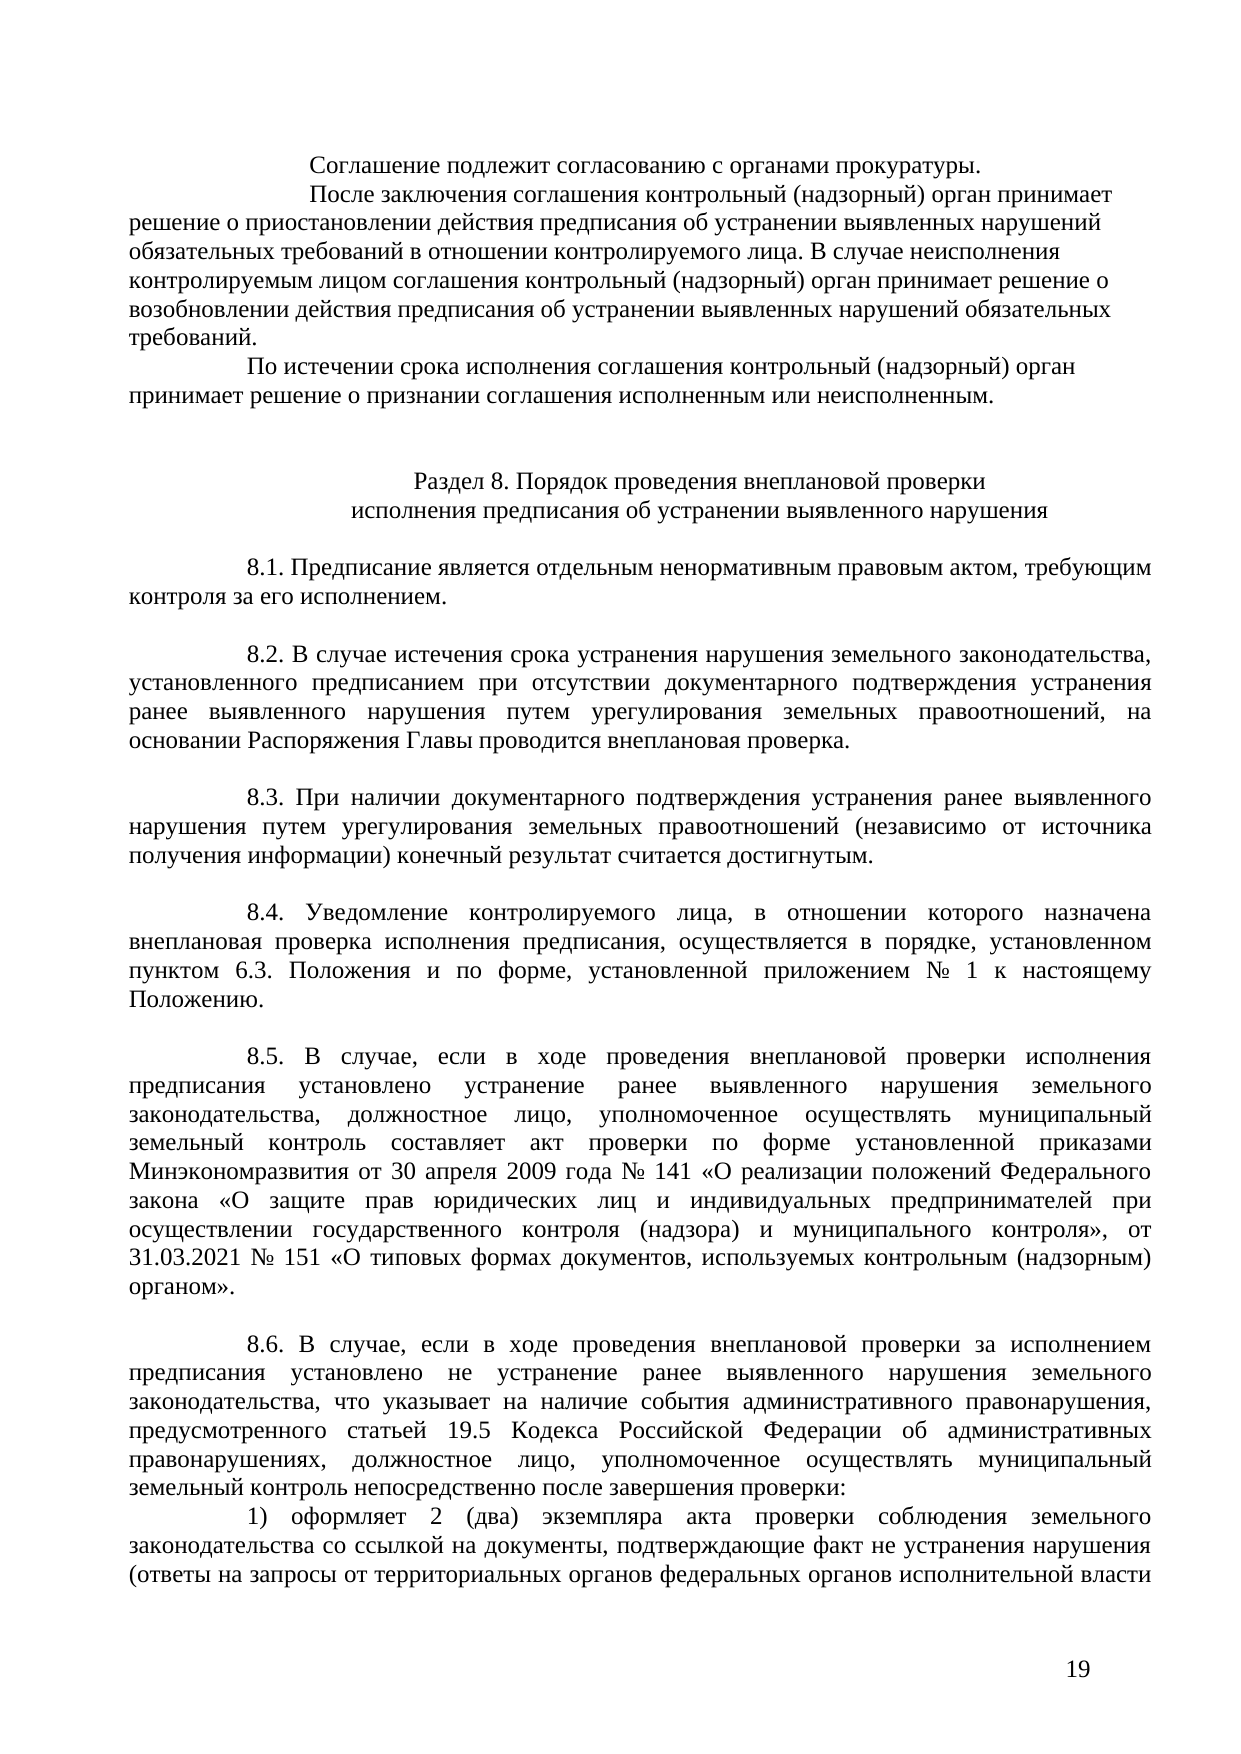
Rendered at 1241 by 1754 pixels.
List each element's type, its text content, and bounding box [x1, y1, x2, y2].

text 8.5. В случае, если в ходе проведения внеплановой проверки исполнения предписания установлено устранение ранее выявленного нарушения земельного законодательства, должностное лицо, уполномоченное осуществлять муниципальный земельный контроль составляет акт проверки по форме установленной приказами Минэкономразвития от 30 апреля 2009 года № 141 «О реализации положений Федерального закона «О защите прав юридических лиц и индивидуальных предпринимателей при осуществлении государственного контроля (надзора) и муниципального контроля», от 31.03.2021 № 151 «О типовых формах документов, используемых контрольным (надзорным) органом». [128, 1041, 1152, 1300]
text Раздел 8. Порядок проведения внеплановой проверки [128, 466, 1152, 495]
text 8.2. В случае истечения срока устранения нарушения земельного законодательства, установленного предписанием при отсутствии документарного подтверждения устранения ранее выявленного нарушения путем урегулирования земельных правоотношений, на основании Распоряжения Главы проводится внеплановая проверка. [128, 639, 1152, 754]
text исполнения предписания об устранении выявленного нарушения [128, 495, 1152, 524]
text Соглашение подлежит согласованию с органами прокуратуры. [128, 150, 1152, 179]
text 8.1. Предписание является отдельным ненормативным правовым актом, требующим контроля за его исполнением. [128, 552, 1152, 610]
text 8.3. При наличии документарного подтверждения устранения ранее выявленного нарушения путем урегулирования земельных правоотношений (независимо от источника получения информации) конечный результат считается достигнутым. [128, 782, 1152, 869]
text После заключения соглашения контрольный (надзорный) орган принимает решение о приостановлении действия предписания об устранении выявленных нарушений обязательных требований в отношении контролируемого лица. В случае неисполнения контролируемым лицом соглашения контрольный (надзорный) орган принимает решение о возобновлении действия предписания об устранении выявленных нарушений обязательных требований. [128, 179, 1152, 351]
text 8.6. В случае, если в ходе проведения внеплановой проверки за исполнением предписания установлено не устранение ранее выявленного нарушения земельного законодательства, что указывает на наличие события административного правонарушения, предусмотренного статьей 19.5 Кодекса Российской Федерации об административных правонарушениях, должностное лицо, уполномоченное осуществлять муниципальный земельный контроль непосредственно после завершения проверки: [128, 1329, 1152, 1501]
text По истечении срока исполнения соглашения контрольный (надзорный) орган принимает решение о признании соглашения исполненным или неисполненным. [128, 351, 1152, 409]
text 8.4. Уведомление контролируемого лица, в отношении которого назначена внеплановая проверка исполнения предписания, осуществляется в порядке, установленном пунктом 6.3. Положения и по форме, установленной приложением № 1 к настоящему Положению. [128, 897, 1152, 1012]
